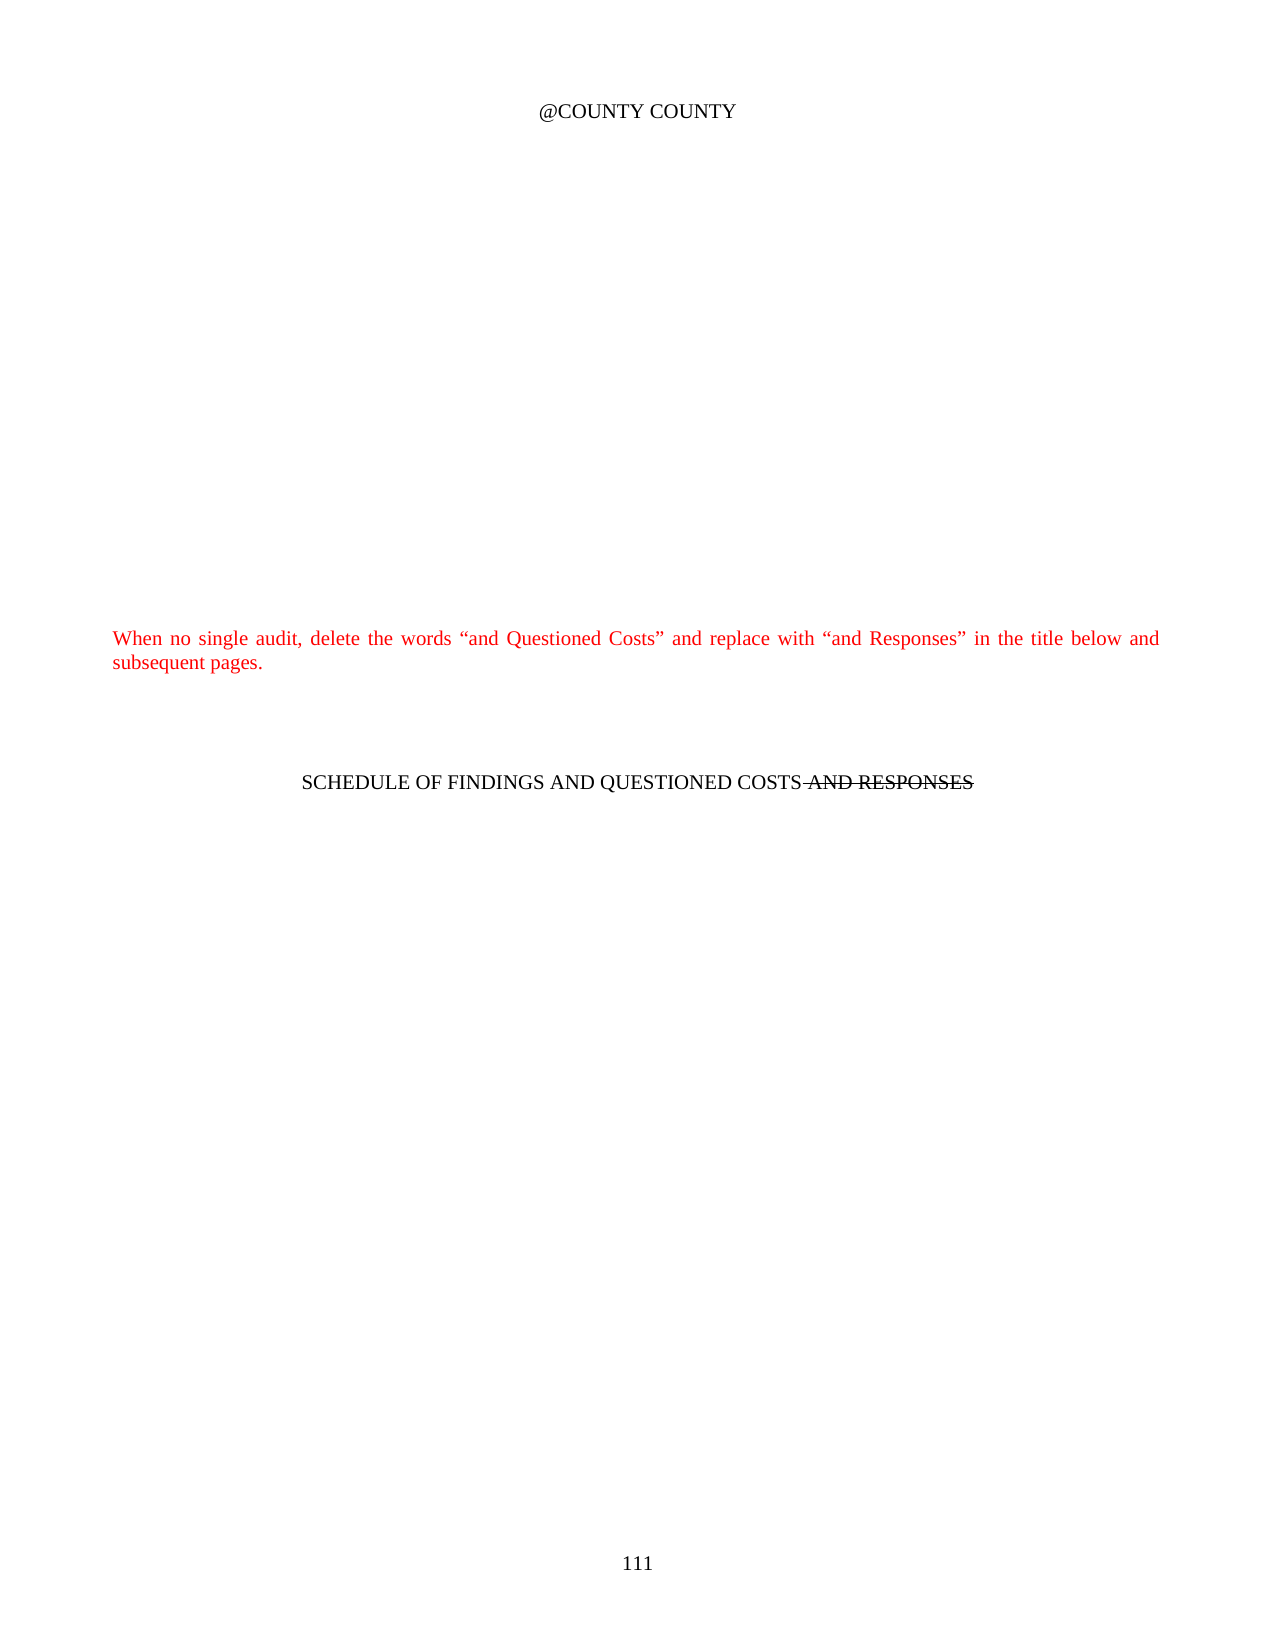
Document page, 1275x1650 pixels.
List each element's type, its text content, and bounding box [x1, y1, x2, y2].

text @COUNTY COUNTY [112, 99, 1162, 123]
text When no single audit, delete the words “and Questioned Costs” and replace with “and Responses” in the title below and subsequent pages. [112, 626, 1162, 674]
text SCHEDULE OF FINDINGS AND QUESTIONED COSTS AND RESPONSES [112, 770, 1162, 794]
